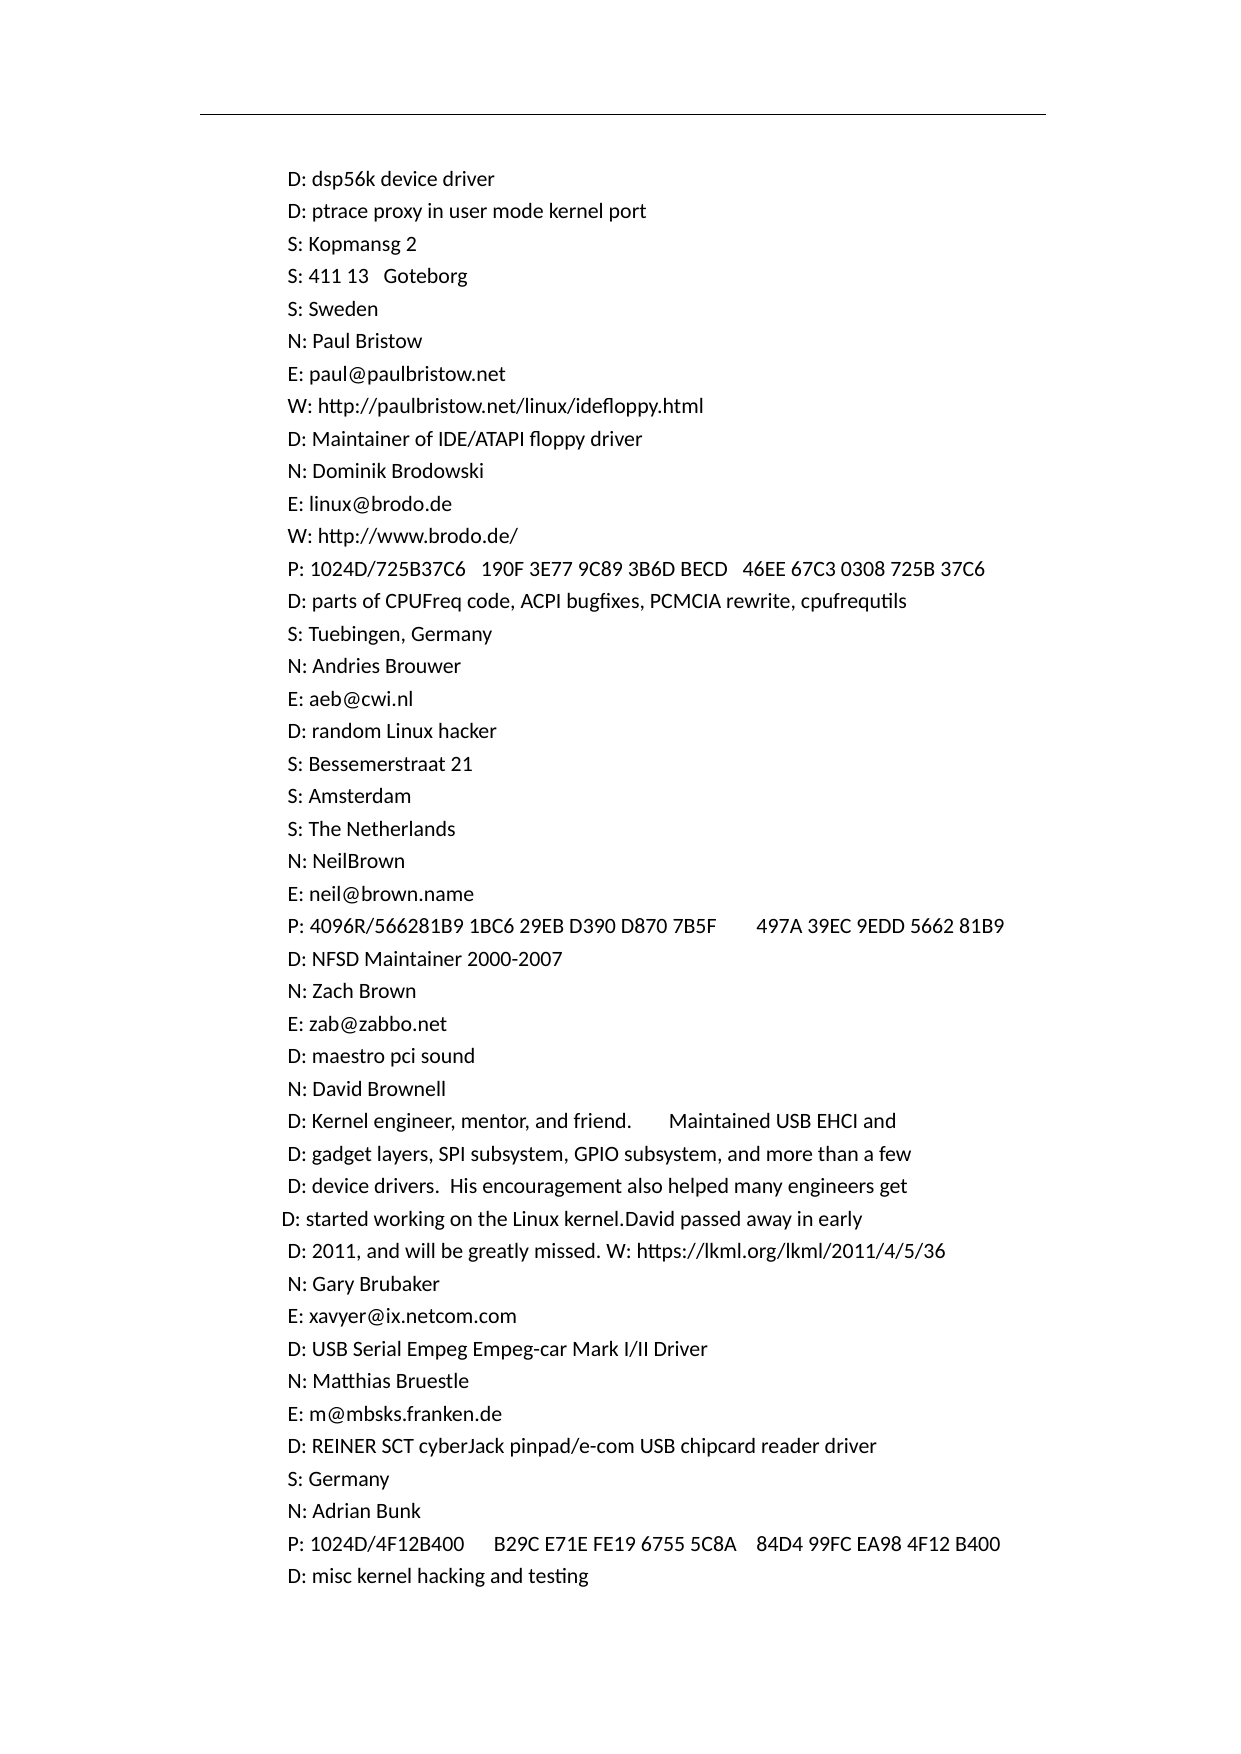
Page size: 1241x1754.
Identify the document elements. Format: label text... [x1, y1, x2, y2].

text D: dsp56k device driver [200, 162, 1046, 194]
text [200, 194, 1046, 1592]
